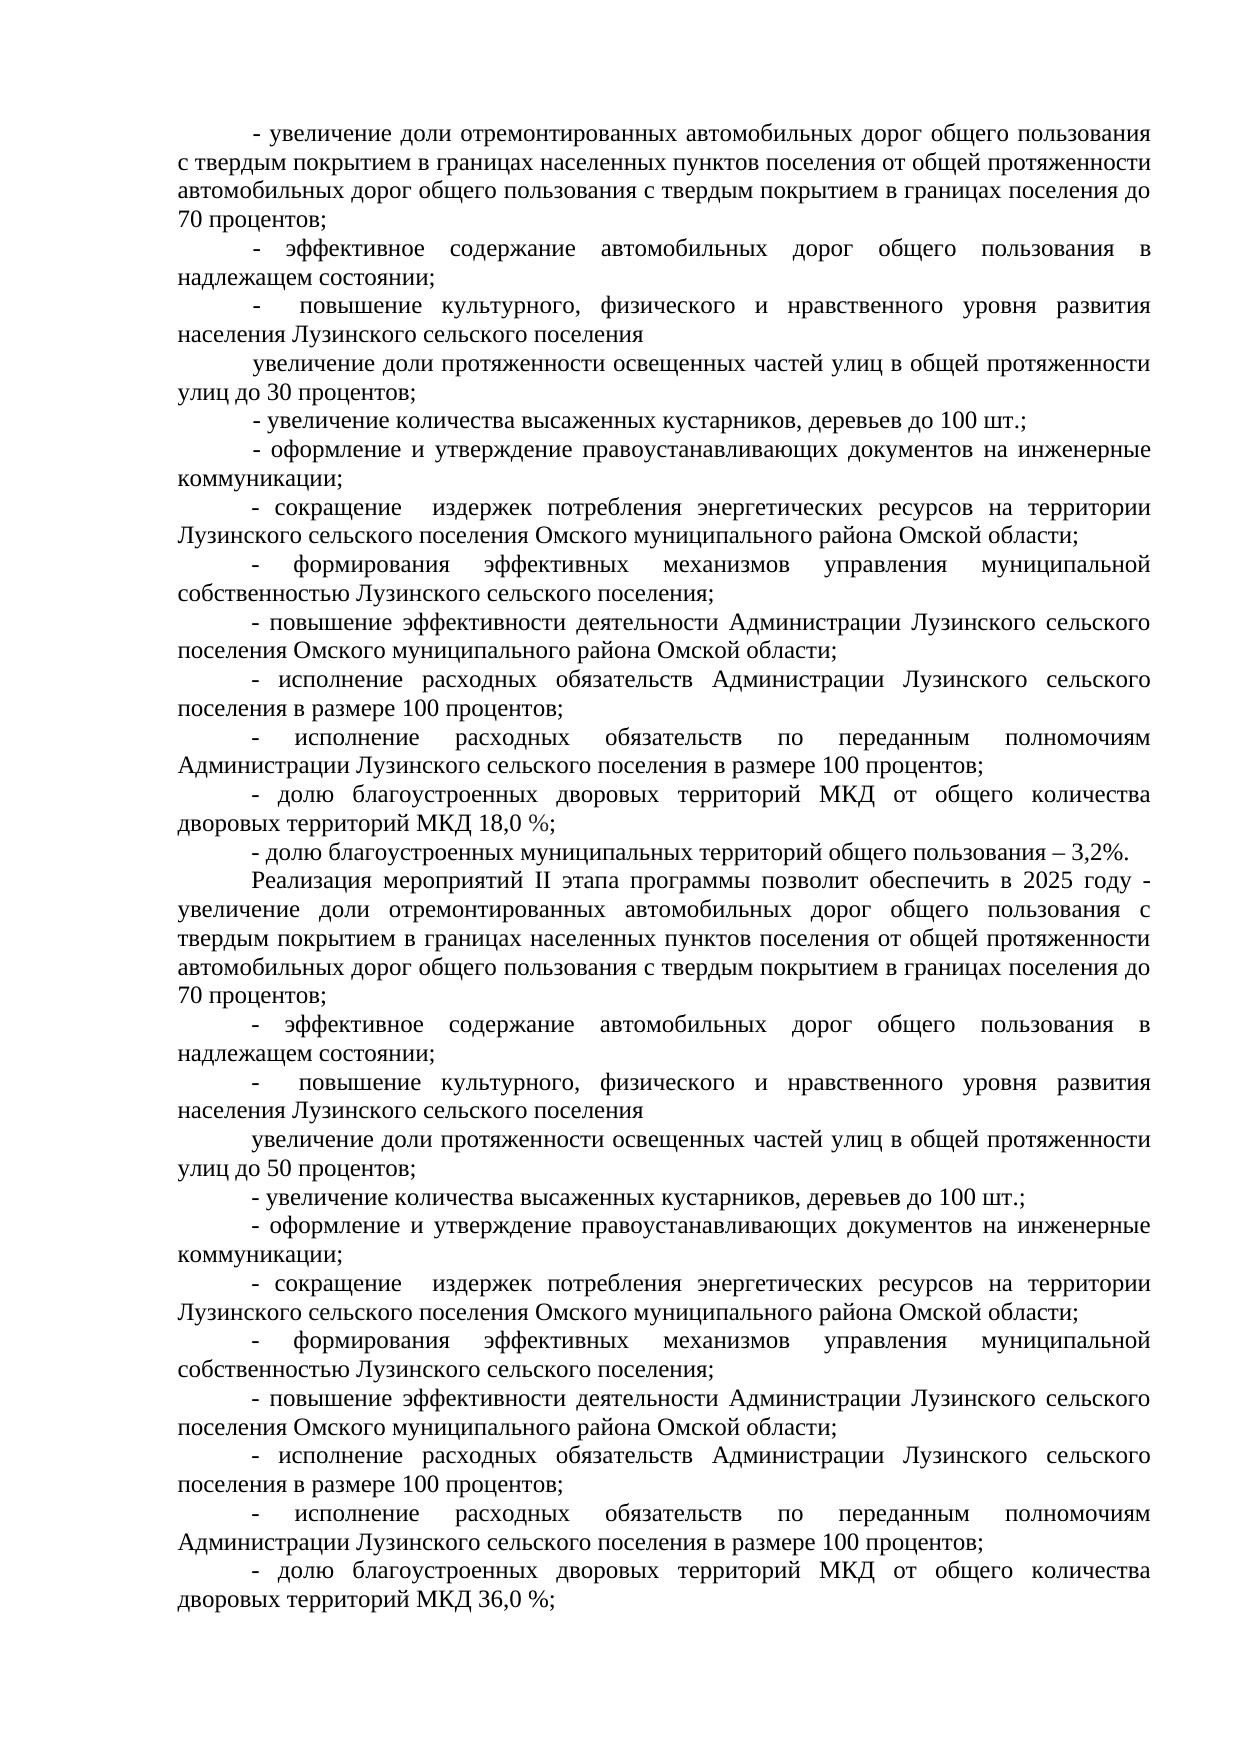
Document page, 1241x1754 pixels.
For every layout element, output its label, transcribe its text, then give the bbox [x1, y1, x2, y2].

text Реализация мероприятий II этапа программы позволит обеспечить в 2025 году - увеличение доли отремонтированных автомобильных дорог общего пользования с твердым покрытием в границах населенных пунктов поселения от общей протяженности автомобильных дорог общего пользования с твердым покрытием в границах поселения до 70 процентов; [177, 866, 1152, 1009]
text - оформление и утверждение правоустанавливающих документов на инженерные коммуникации; [177, 1211, 1152, 1268]
text - эффективное содержание автомобильных дорог общего пользования в надлежащем состоянии; [177, 1009, 1152, 1067]
text - формирования эффективных механизмов управления муниципальной собственностью Лузинского сельского поселения; [177, 1326, 1152, 1383]
text - увеличение количества высаженных кустарников, деревьев до 100 шт.; [177, 1182, 1152, 1211]
text - оформление и утверждение правоустанавливающих документов на инженерные коммуникации; [177, 434, 1152, 492]
text - формирования эффективных механизмов управления муниципальной собственностью Лузинского сельского поселения; [177, 549, 1152, 607]
text - повышение культурного, физического и нравственного уровня развития населения Лузинского сельского поселения [177, 291, 1152, 348]
text - исполнение расходных обязательств по переданным полномочиям Администрации Лузинского сельского поселения в размере 100 процентов; [177, 722, 1152, 779]
text - повышение эффективности деятельности Администрации Лузинского сельского поселения Омского муниципального района Омской области; [177, 607, 1152, 664]
text - исполнение расходных обязательств Администрации Лузинского сельского поселения в размере 100 процентов; [177, 1441, 1152, 1498]
text - долю благоустроенных муниципальных территорий общего пользования – 3,2%. [177, 837, 1152, 866]
text увеличение доли протяженности освещенных частей улиц в общей протяженности улиц до 50 процентов; [177, 1124, 1152, 1182]
text - исполнение расходных обязательств Администрации Лузинского сельского поселения в размере 100 процентов; [177, 664, 1152, 722]
text - повышение культурного, физического и нравственного уровня развития населения Лузинского сельского поселения [177, 1067, 1152, 1124]
text - исполнение расходных обязательств по переданным полномочиям Администрации Лузинского сельского поселения в размере 100 процентов; [177, 1498, 1152, 1556]
text - сокращение издержек потребления энергетических ресурсов на территории Лузинского сельского поселения Омского муниципального района Омской области; [177, 1268, 1152, 1326]
text - сокращение издержек потребления энергетических ресурсов на территории Лузинского сельского поселения Омского муниципального района Омской области; [177, 492, 1152, 549]
text - увеличение количества высаженных кустарников, деревьев до 100 шт.; [177, 406, 1152, 434]
text - долю благоустроенных дворовых территорий МКД от общего количества дворовых территорий МКД 18,0 %; [177, 779, 1152, 837]
text - долю благоустроенных дворовых территорий МКД от общего количества дворовых территорий МКД 36,0 %; [177, 1556, 1152, 1613]
text - повышение эффективности деятельности Администрации Лузинского сельского поселения Омского муниципального района Омской области; [177, 1383, 1152, 1441]
text - увеличение доли отремонтированных автомобильных дорог общего пользования с твердым покрытием в границах населенных пунктов поселения от общей протяженности автомобильных дорог общего пользования с твердым покрытием в границах поселения до 70 процентов; [177, 118, 1152, 233]
text увеличение доли протяженности освещенных частей улиц в общей протяженности улиц до 30 процентов; [177, 348, 1152, 406]
text - эффективное содержание автомобильных дорог общего пользования в надлежащем состоянии; [177, 233, 1152, 291]
